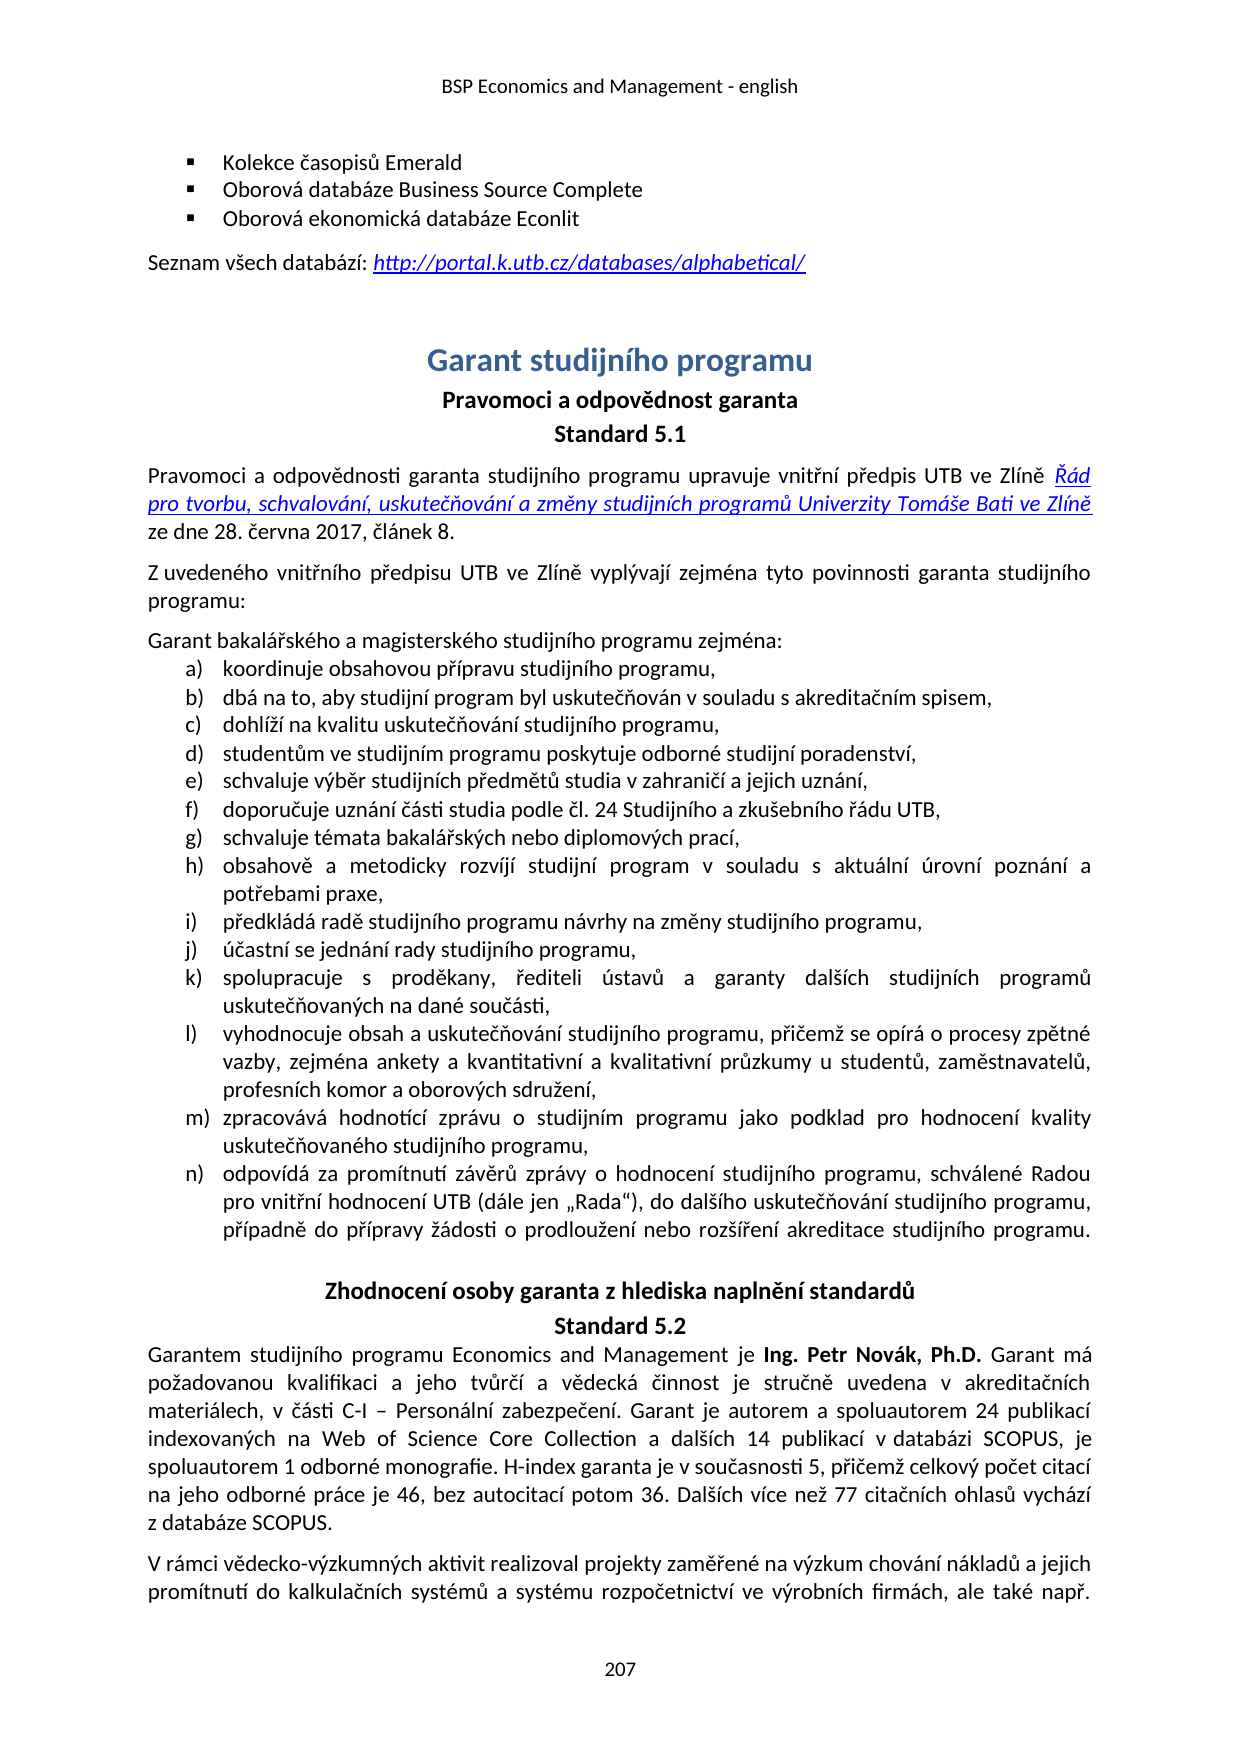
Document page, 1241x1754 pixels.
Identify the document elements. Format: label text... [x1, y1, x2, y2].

list spolupracuje s proděkany, řediteli ústavů a garanty dalších studijních programů uskutečňovaných na dané součásti, [185, 963, 1093, 1019]
subtitle Garant studijního programu [148, 339, 1093, 379]
text Pravomoci a odpovědnosti garanta studijního programu upravuje vnitřní předpis UTB ve Zlíně Řád pro tvorbu, schvalování, uskutečňování a změny studijních programů Univerzity Tomáše Bati ve Zlíně ze dne 28. června 2017, článek 8. [148, 461, 1093, 514]
subtitle Standard 5.1 [148, 418, 1093, 449]
list dohlíží na kvalitu uskutečňování studijního programu, [185, 711, 1093, 739]
subtitle Standard 5.2 [148, 1310, 1093, 1340]
list schvaluje témata bakalářských nebo diplomových prací, [185, 823, 1093, 851]
text Z uvedeného vnitřního předpisu UTB ve Zlíně vyplývají zejména tyto povinnosti garanta studijního programu: [148, 558, 1093, 614]
list Oborová databáze Business Source Complete [185, 176, 1093, 204]
list koordinuje obsahovou přípravu studijního programu, [185, 654, 1093, 683]
list dbá na to, aby studijní program byl uskutečňován v souladu s akreditačním spisem, [185, 683, 1093, 711]
list předkládá radě studijního programu návrhy na změny studijního programu, [185, 907, 1093, 935]
text Pravomoci a odpovědnosti garanta studijního programu upravuje vnitřní předpis UTB ve Zlíně Řád pro tvorbu, schvalování, uskutečňování a změny studijních programů Univerzity Tomáše Bati ve Zlíně ze dne 28. června 2017, článek 8. [148, 515, 1093, 546]
text Garantem studijního programu Economics and Management je Ing. Petr Novák, Ph.D. Garant má požadovanou kvalifikaci a jeho tvůrčí a vědecká činnost je stručně uvedena v akreditačních materiálech, v části C-I – Personální zabezpečení. Garant je autorem a spoluautorem 24 publikací indexovaných na Web of Science Core Collection a dalších 14 publikací v databázi SCOPUS, je spoluautorem 1 odborné monografie. H-index garanta je v současnosti 5, přičemž celkový počet citací na jeho odborné práce je 46, bez autocitací potom 36. Dalších více než 77 citačních ohlasů vychází z databáze SCOPUS. [148, 1340, 1093, 1537]
list doporučuje uznání části studia podle čl. 24 Studijního a zkušebního řádu UTB, [185, 795, 1093, 823]
list schvaluje výběr studijních předmětů studia v zahraničí a jejich uznání, [185, 767, 1093, 795]
text Garant bakalářského a magisterského studijního programu zejména: [148, 627, 1093, 654]
subtitle Zhodnocení osoby garanta z hlediska naplnění standardů [148, 1275, 1093, 1306]
list vyhodnocuje obsah a uskutečňování studijního programu, přičemž se opírá o procesy zpětné vazby, zejména ankety a kvantitativní a kvalitativní průzkumy u studentů, zaměstnavatelů, profesních komor a oborových sdružení, [185, 1019, 1093, 1103]
list Oborová ekonomická databáze Econlit [185, 204, 1093, 232]
subtitle Pravomoci a odpovědnost garanta [148, 384, 1093, 414]
list odpovídá za promítnutí závěrů zprávy o hodnocení studijního programu, schválené Radou pro vnitřní hodnocení UTB (dále jen „Rada“), do dalšího uskutečňování studijního programu, případně do přípravy žádosti o prodloužení nebo rozšíření akreditace studijního programu. [185, 1159, 1093, 1271]
list studentům ve studijním programu poskytuje odborné studijní poradenství, [185, 739, 1093, 767]
list obsahově a metodicky rozvíjí studijní program v souladu s aktuální úrovní poznání a potřebami praxe, [185, 851, 1093, 907]
list zpracovává hodnotící zprávu o studijním programu jako podklad pro hodnocení kvality uskutečňovaného studijního programu, [185, 1103, 1093, 1159]
text Seznam všech databází: http://portal.k.utb.cz/databases/alphabetical/ [148, 248, 1093, 276]
list účastní se jednání rady studijního programu, [185, 935, 1093, 963]
list Kolekce časopisů Emerald [185, 148, 1093, 176]
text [148, 1549, 1093, 1605]
